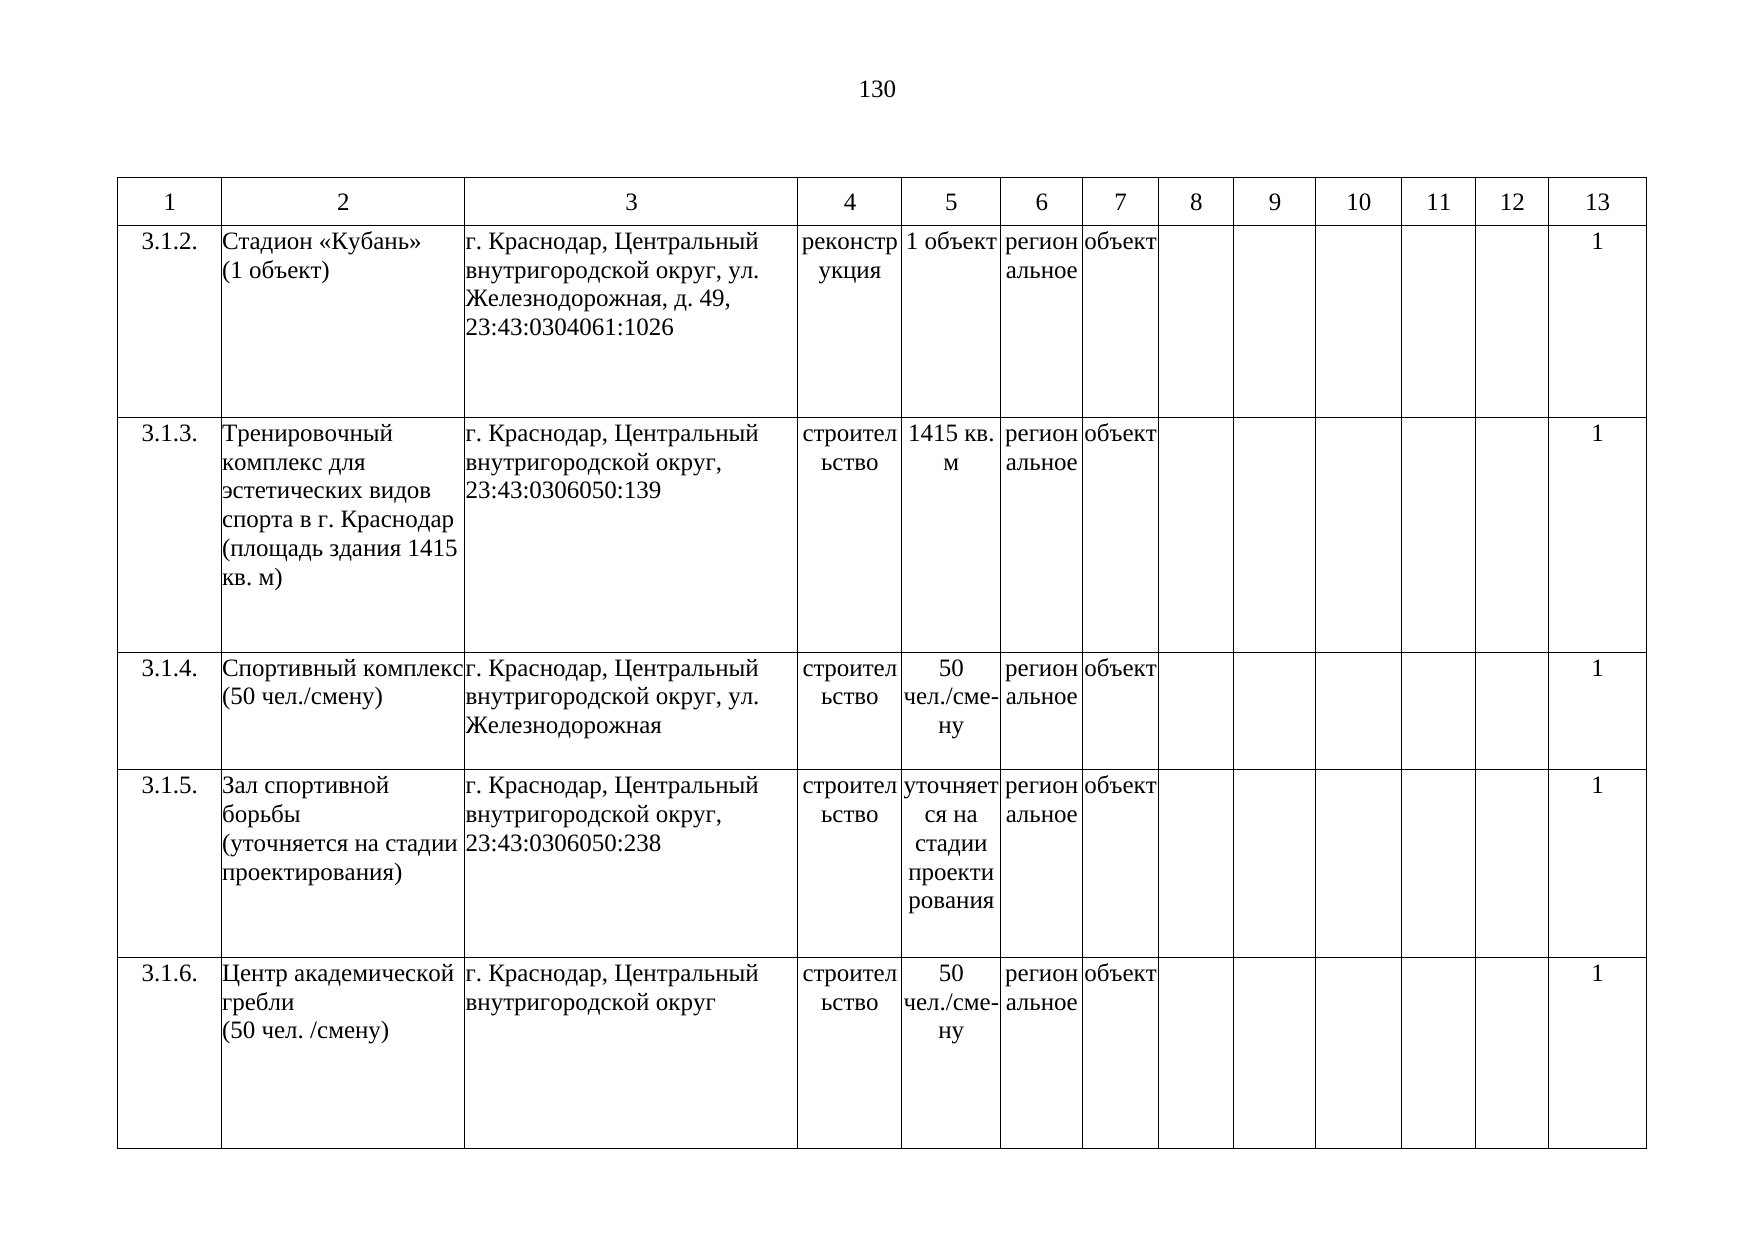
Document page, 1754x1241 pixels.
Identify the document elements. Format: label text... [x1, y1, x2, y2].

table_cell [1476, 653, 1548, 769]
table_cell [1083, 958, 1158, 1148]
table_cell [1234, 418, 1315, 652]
table_header 9 [1234, 178, 1315, 225]
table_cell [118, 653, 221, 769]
table_header 3 [465, 178, 797, 225]
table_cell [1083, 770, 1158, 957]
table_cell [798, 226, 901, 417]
table_header 13 [1549, 178, 1646, 225]
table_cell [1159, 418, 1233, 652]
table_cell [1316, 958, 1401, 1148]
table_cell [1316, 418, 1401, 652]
table_header 8 [1159, 178, 1233, 225]
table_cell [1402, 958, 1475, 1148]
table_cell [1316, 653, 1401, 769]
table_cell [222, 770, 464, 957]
table_header 12 [1476, 178, 1548, 225]
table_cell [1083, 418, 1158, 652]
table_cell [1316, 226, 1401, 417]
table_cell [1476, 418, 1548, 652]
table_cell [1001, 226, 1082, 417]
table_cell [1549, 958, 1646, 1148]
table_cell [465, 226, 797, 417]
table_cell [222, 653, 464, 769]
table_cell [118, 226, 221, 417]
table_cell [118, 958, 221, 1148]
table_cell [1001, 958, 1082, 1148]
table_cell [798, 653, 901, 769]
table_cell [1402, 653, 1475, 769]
table_header 7 [1083, 178, 1158, 225]
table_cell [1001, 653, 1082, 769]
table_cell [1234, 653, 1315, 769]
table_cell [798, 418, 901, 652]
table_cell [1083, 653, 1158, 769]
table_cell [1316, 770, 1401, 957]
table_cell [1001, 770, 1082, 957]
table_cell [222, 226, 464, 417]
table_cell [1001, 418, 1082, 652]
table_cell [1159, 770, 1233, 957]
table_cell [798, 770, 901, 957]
table_header 4 [798, 178, 901, 225]
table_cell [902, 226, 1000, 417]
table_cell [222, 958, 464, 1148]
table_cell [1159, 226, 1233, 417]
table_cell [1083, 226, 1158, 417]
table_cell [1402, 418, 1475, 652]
table_header 5 [902, 178, 1000, 225]
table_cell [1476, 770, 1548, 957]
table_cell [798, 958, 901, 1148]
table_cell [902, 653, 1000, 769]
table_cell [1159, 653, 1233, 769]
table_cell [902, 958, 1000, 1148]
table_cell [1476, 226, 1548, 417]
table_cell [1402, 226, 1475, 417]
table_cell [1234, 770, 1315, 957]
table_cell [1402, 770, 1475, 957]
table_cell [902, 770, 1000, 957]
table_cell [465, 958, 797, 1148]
table_header 2 [222, 178, 464, 225]
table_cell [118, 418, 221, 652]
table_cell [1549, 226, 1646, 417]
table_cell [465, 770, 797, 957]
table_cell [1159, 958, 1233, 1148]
table_header 11 [1402, 178, 1475, 225]
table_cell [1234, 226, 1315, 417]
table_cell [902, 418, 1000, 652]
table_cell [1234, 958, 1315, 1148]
table_header 1 [118, 178, 221, 225]
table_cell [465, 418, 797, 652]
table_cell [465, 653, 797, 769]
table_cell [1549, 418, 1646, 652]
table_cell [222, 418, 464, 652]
table_header 10 [1316, 178, 1401, 225]
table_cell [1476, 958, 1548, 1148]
table_header 6 [1001, 178, 1082, 225]
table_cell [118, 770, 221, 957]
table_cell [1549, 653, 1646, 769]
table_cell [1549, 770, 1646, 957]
